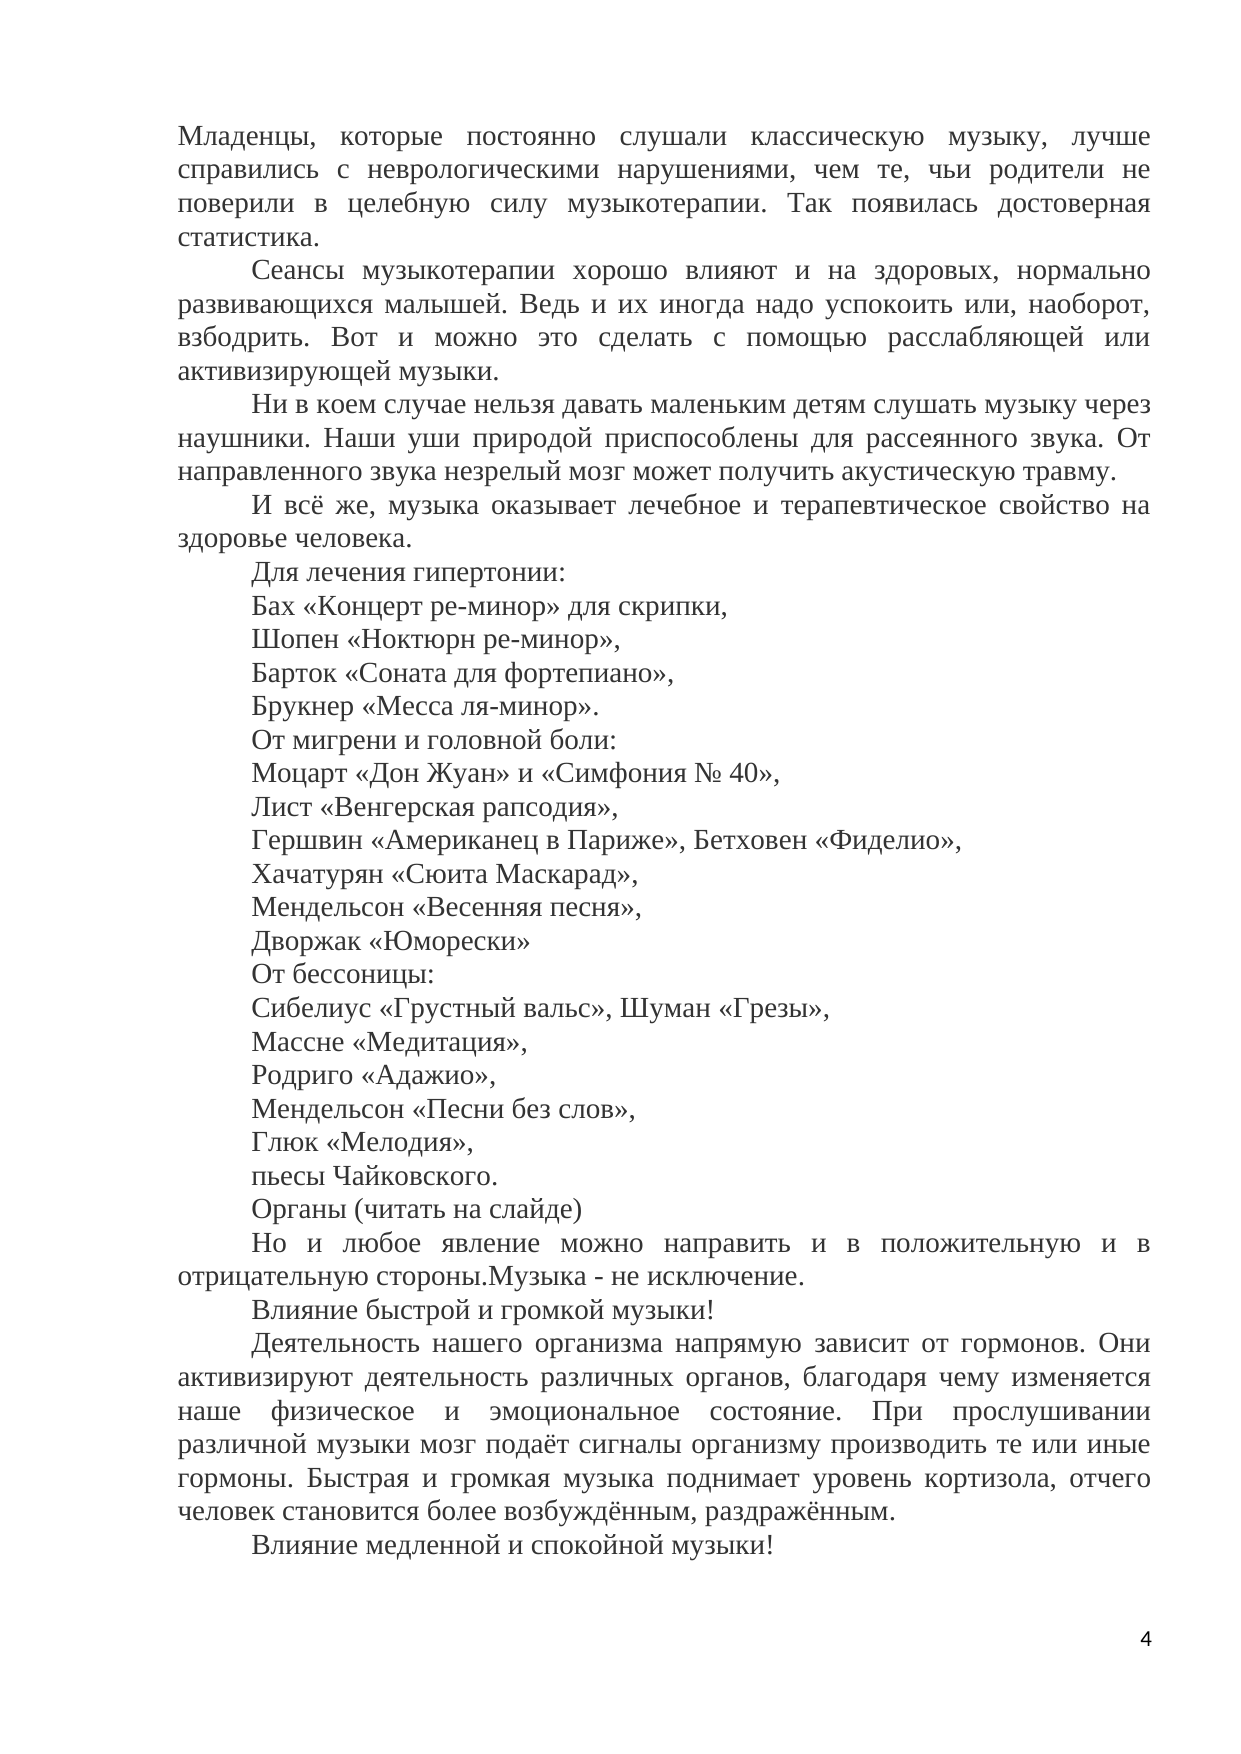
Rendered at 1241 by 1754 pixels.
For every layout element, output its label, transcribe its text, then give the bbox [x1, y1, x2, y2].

text Шопен «Ноктюрн ре-минор», [177, 621, 1152, 655]
text Сеансы музыкотерапии хорошо влияют и на здоровых, нормально развивающихся малышей. Ведь и их иногда надо успокоить или, наоборот, взбодрить. Вот и можно это сделать с помощью расслабляющей или активизирующей музыки. [177, 252, 1152, 386]
text Ни в коем случае нельзя давать маленьким детям слушать музыку через наушники. Наши уши природой приспособлены для рассеянного звука. От направленного звука незрелый мозг может получить акустическую травму. [177, 386, 1152, 487]
text Лист «Венгерская рапсодия», [177, 789, 1152, 822]
text Мендельсон «Весенняя песня», [177, 889, 1152, 923]
text Влияние медленной и спокойной музыки! [177, 1527, 1152, 1560]
text Но и любое явление можно направить и в положительную и в отрицательную стороны.Музыка - не исключение. [177, 1225, 1152, 1292]
text Деятельность нашего организма напрямую зависит от гормонов. Они активизируют деятельность различных органов, благодаря чему изменяется наше физическое и эмоциональное состояние. При прослушивании различной музыки мозг подаёт сигналы организму производить те или иные гормоны. Быстрая и громкая музыка поднимает уровень кортизола, отчего человек становится более возбуждённым, раздражённым. [177, 1326, 1152, 1527]
text Дворжак «Юморески» [177, 923, 1152, 957]
text Барток «Соната для фортепиано», [177, 655, 1152, 688]
text От мигрени и головной боли: [177, 722, 1152, 755]
text Моцарт «Дон Жуан» и «Симфония № 40», [177, 755, 1152, 789]
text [177, 118, 1152, 252]
text Гершвин «Американец в Париже», Бетховен «Фиделио», [177, 822, 1152, 856]
text Бах «Концерт ре-минор» для скрипки, [177, 588, 1152, 621]
text Массне «Медитация», [177, 1024, 1152, 1057]
text Для лечения гипертонии: [177, 554, 1152, 588]
text Родриго «Адажио», [177, 1057, 1152, 1091]
text пьесы Чайковского. [177, 1158, 1152, 1191]
text Хачатурян «Сюита Маскарад», [177, 856, 1152, 889]
text Влияние быстрой и громкой музыки! [177, 1292, 1152, 1326]
text Органы (читать на слайде) [177, 1191, 1152, 1225]
text Сибелиус «Грустный вальс», Шуман «Грезы», [177, 990, 1152, 1024]
text Брукнер «Месса ля-минор». [177, 688, 1152, 722]
text Мендельсон «Песни без слов», [177, 1091, 1152, 1124]
text От бессоницы: [177, 957, 1152, 990]
text Глюк «Мелодия», [177, 1124, 1152, 1158]
text И всё же, музыка оказывает лечебное и терапевтическое свойство на здоровье человека. [177, 487, 1152, 554]
